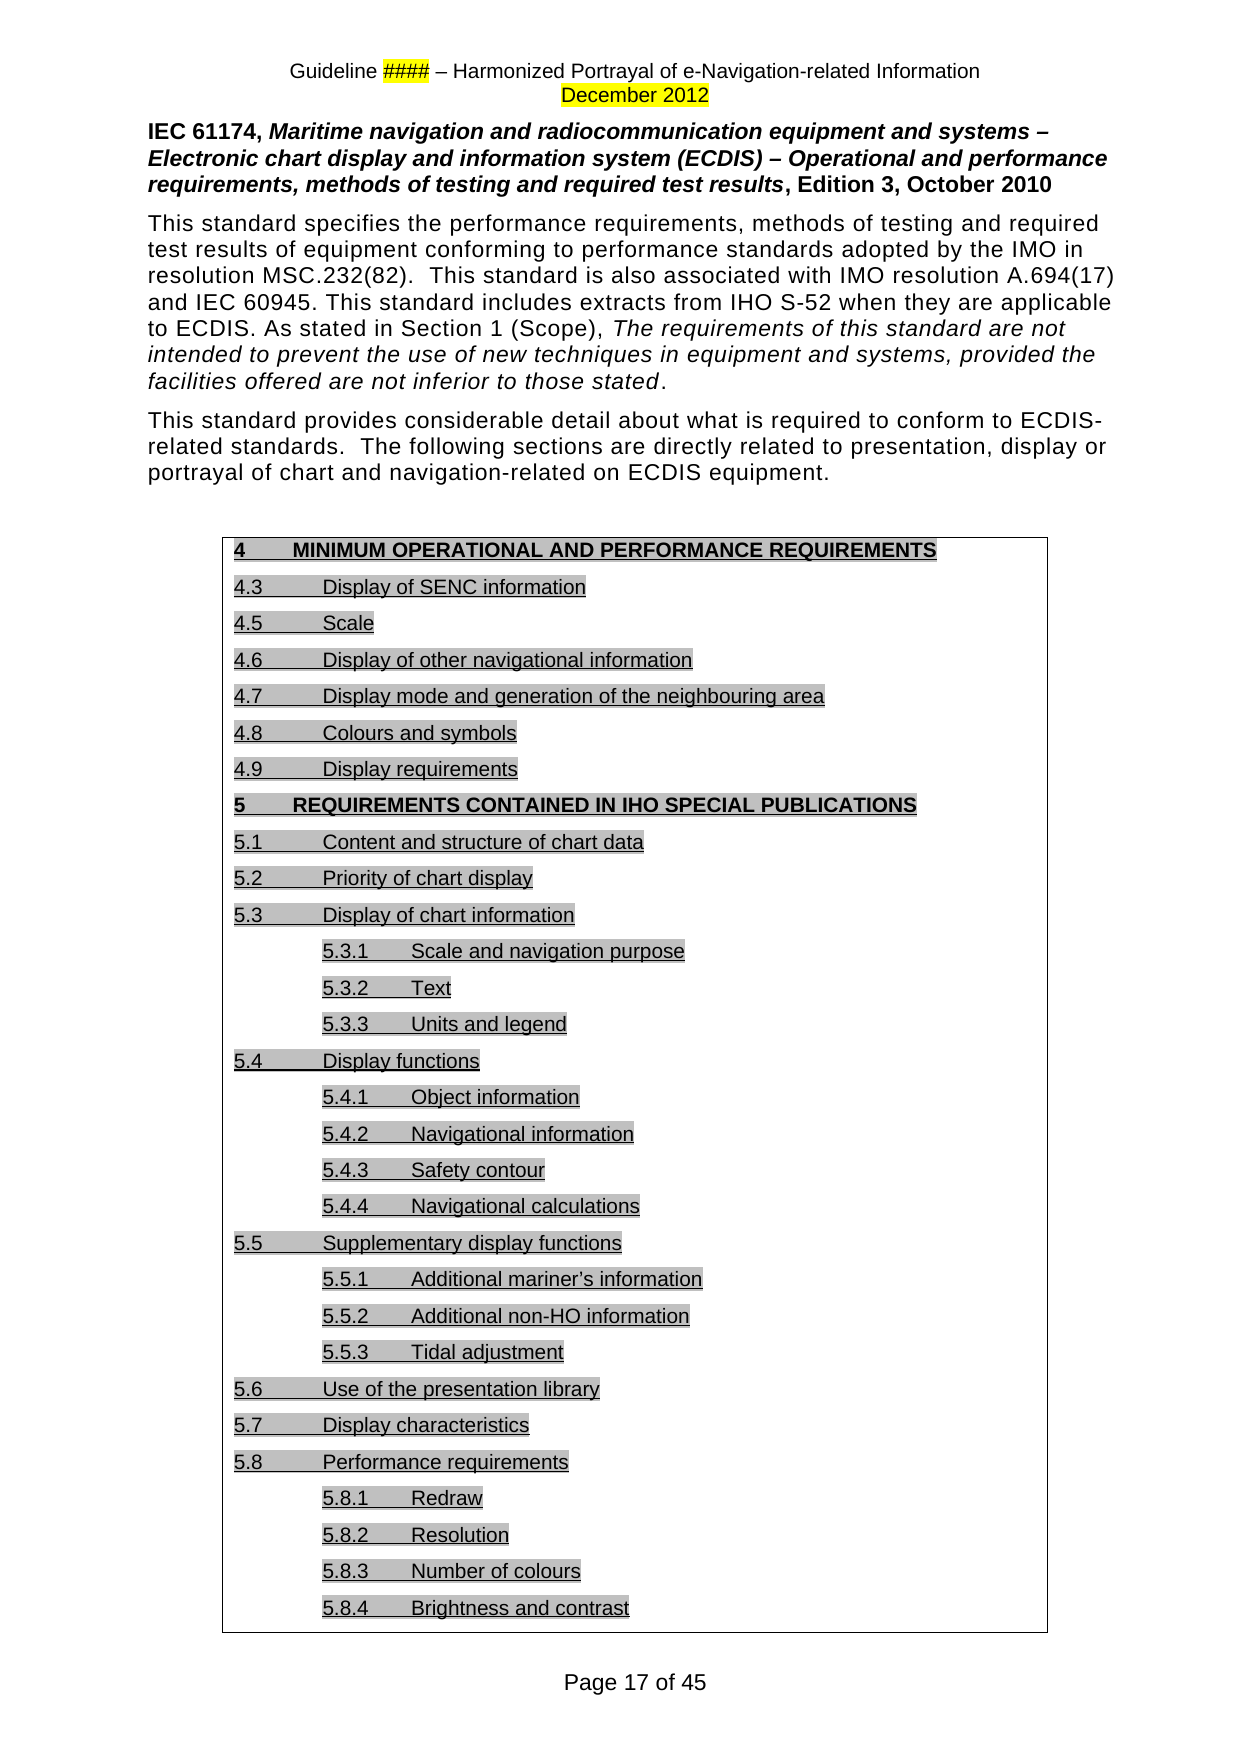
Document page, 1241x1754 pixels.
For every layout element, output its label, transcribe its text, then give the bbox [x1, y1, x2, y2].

text This standard provides considerable detail about what is required to conform to ECDIS-related standards. The following sections are directly related to presentation, display or portrayal of chart and navigation-related on ECDIS equipment. [148, 407, 1122, 486]
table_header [223, 538, 1047, 1632]
text IEC 61174, Maritime navigation and radiocommunication equipment and systems – Electronic chart display and information system (ECDIS) – Operational and performance requirements, methods of testing and required test results, Edition 3, October 2010 [148, 118, 1122, 197]
text This standard specifies the performance requirements, methods of testing and required test results of equipment conforming to performance standards adopted by the IMO in resolution MSC.232(82). This standard is also associated with IMO resolution A.694(17) and IEC 60945. This standard includes extracts from IHO S-52 when they are applicable to ECDIS. As stated in Section 1 (Scope), The requirements of this standard are not intended to prevent the use of new techniques in equipment and systems, provided the facilities offered are not inferior to those stated. [148, 210, 1122, 394]
